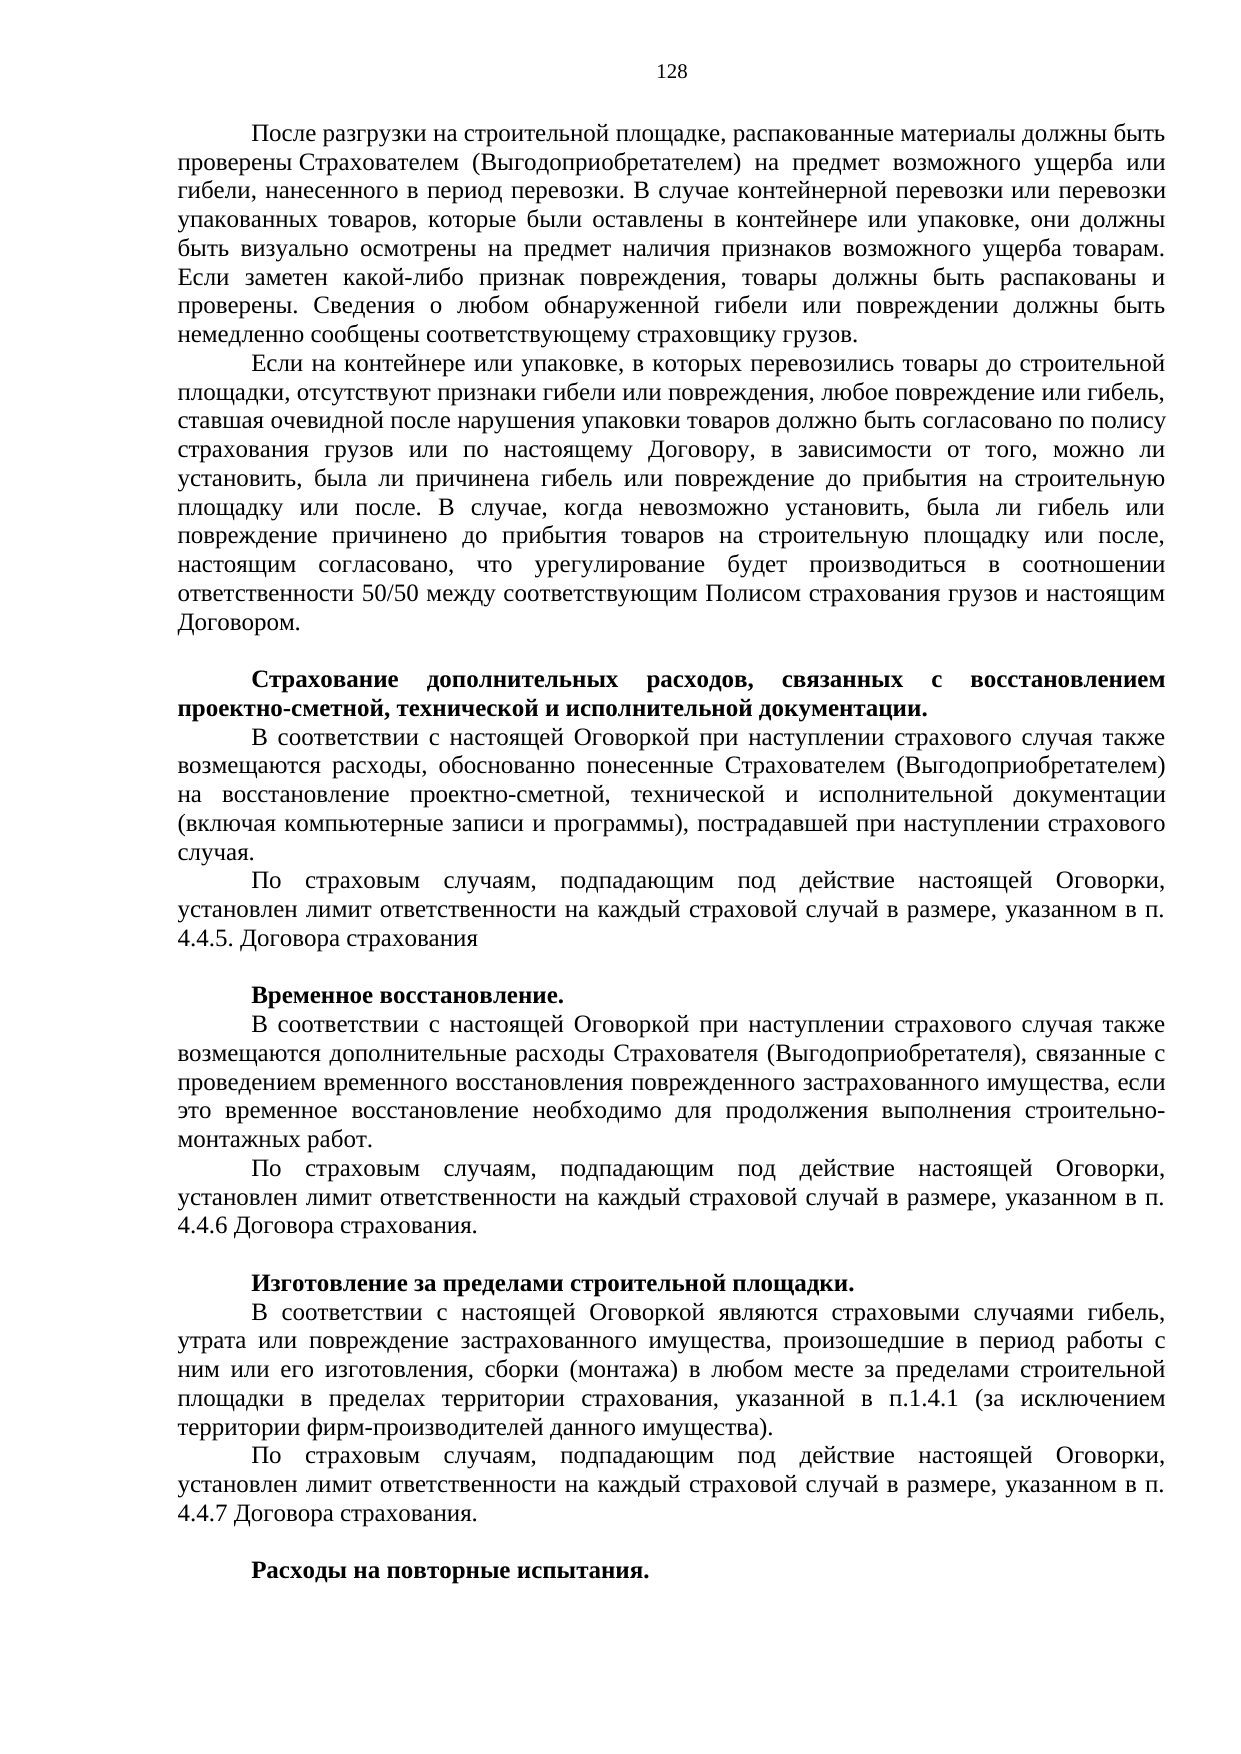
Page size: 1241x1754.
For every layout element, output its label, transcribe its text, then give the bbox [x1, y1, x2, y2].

text По страховым случаям, подпадающим под действие настоящей Оговорки, установлен лимит ответственности на каждый страховой случай в размере, указанном в п. 4.4.6 Договора страхования. [177, 1153, 1166, 1239]
text В соответствии с настоящей Оговоркой являются страховыми случаями гибель, утрата или повреждение застрахованного имущества, произошедшие в период работы с ним или его изготовления, сборки (монтажа) в любом месте за пределами строительной площадки в пределах территории страхования, указанной в п.1.4.1 (за исключением территории фирм-производителей данного имущества). [177, 1297, 1166, 1441]
text После разгрузки на строительной площадке, распакованные материалы должны быть проверены Страхователем (Выгодоприобретателем) на предмет возможного ущерба или гибели, нанесенного в период перевозки. В случае контейнерной перевозки или перевозки упакованных товаров, которые были оставлены в контейнере или упаковке, они должны быть визуально осмотрены на предмет наличия признаков возможного ущерба товарам. Если заметен какой-либо признак повреждения, товары должны быть распакованы и проверены. Сведения о любом обнаруженной гибели или повреждении должны быть немедленно сообщены соответствующему страховщику грузов. [177, 118, 1166, 348]
text По страховым случаям, подпадающим под действие настоящей Оговорки, установлен лимит ответственности на каждый страховой случай в размере, указанном в п. 4.4.5. Договора страхования [177, 866, 1166, 952]
text Страхование дополнительных расходов, связанных с восстановлением проектно-сметной, технической и исполнительной документации. [177, 664, 1166, 722]
text Расходы на повторные испытания. [177, 1556, 1166, 1584]
text Если на контейнере или упаковке, в которых перевозились товары до строительной площадки, отсутствуют признаки гибели или повреждения, любое повреждение или гибель, ставшая очевидной после нарушения упаковки товаров должно быть согласовано по полису страхования грузов или по настоящему Договору, в зависимости от того, можно ли установить, была ли причинена гибель или повреждение до прибытия на строительную площадку или после. В случае, когда невозможно установить, была ли гибель или повреждение причинено до прибытия товаров на строительную площадку или после, настоящим согласовано, что урегулирование будет производиться в соотношении ответственности 50/50 между соответствующим Полисом страхования грузов и настоящим Договором. [177, 348, 1166, 636]
text Изготовление за пределами строительной площадки. [177, 1268, 1166, 1297]
text По страховым случаям, подпадающим под действие настоящей Оговорки, установлен лимит ответственности на каждый страховой случай в размере, указанном в п. 4.4.7 Договора страхования. [177, 1441, 1166, 1527]
text В соответствии с настоящей Оговоркой при наступлении страхового случая также возмещаются дополнительные расходы Страхователя (Выгодоприобретателя), связанные с проведением временного восстановления поврежденного застрахованного имущества, если это временное восстановление необходимо для продолжения выполнения строительно-монтажных работ. [177, 1009, 1166, 1153]
text В соответствии с настоящей Оговоркой при наступлении страхового случая также возмещаются расходы, обоснованно понесенные Страхователем (Выгодоприобретателем) на восстановление проектно-сметной, технической и исполнительной документации (включая компьютерные записи и программы), пострадавшей при наступлении страхового случая. [177, 722, 1166, 866]
text Временное восстановление. [177, 981, 1166, 1009]
